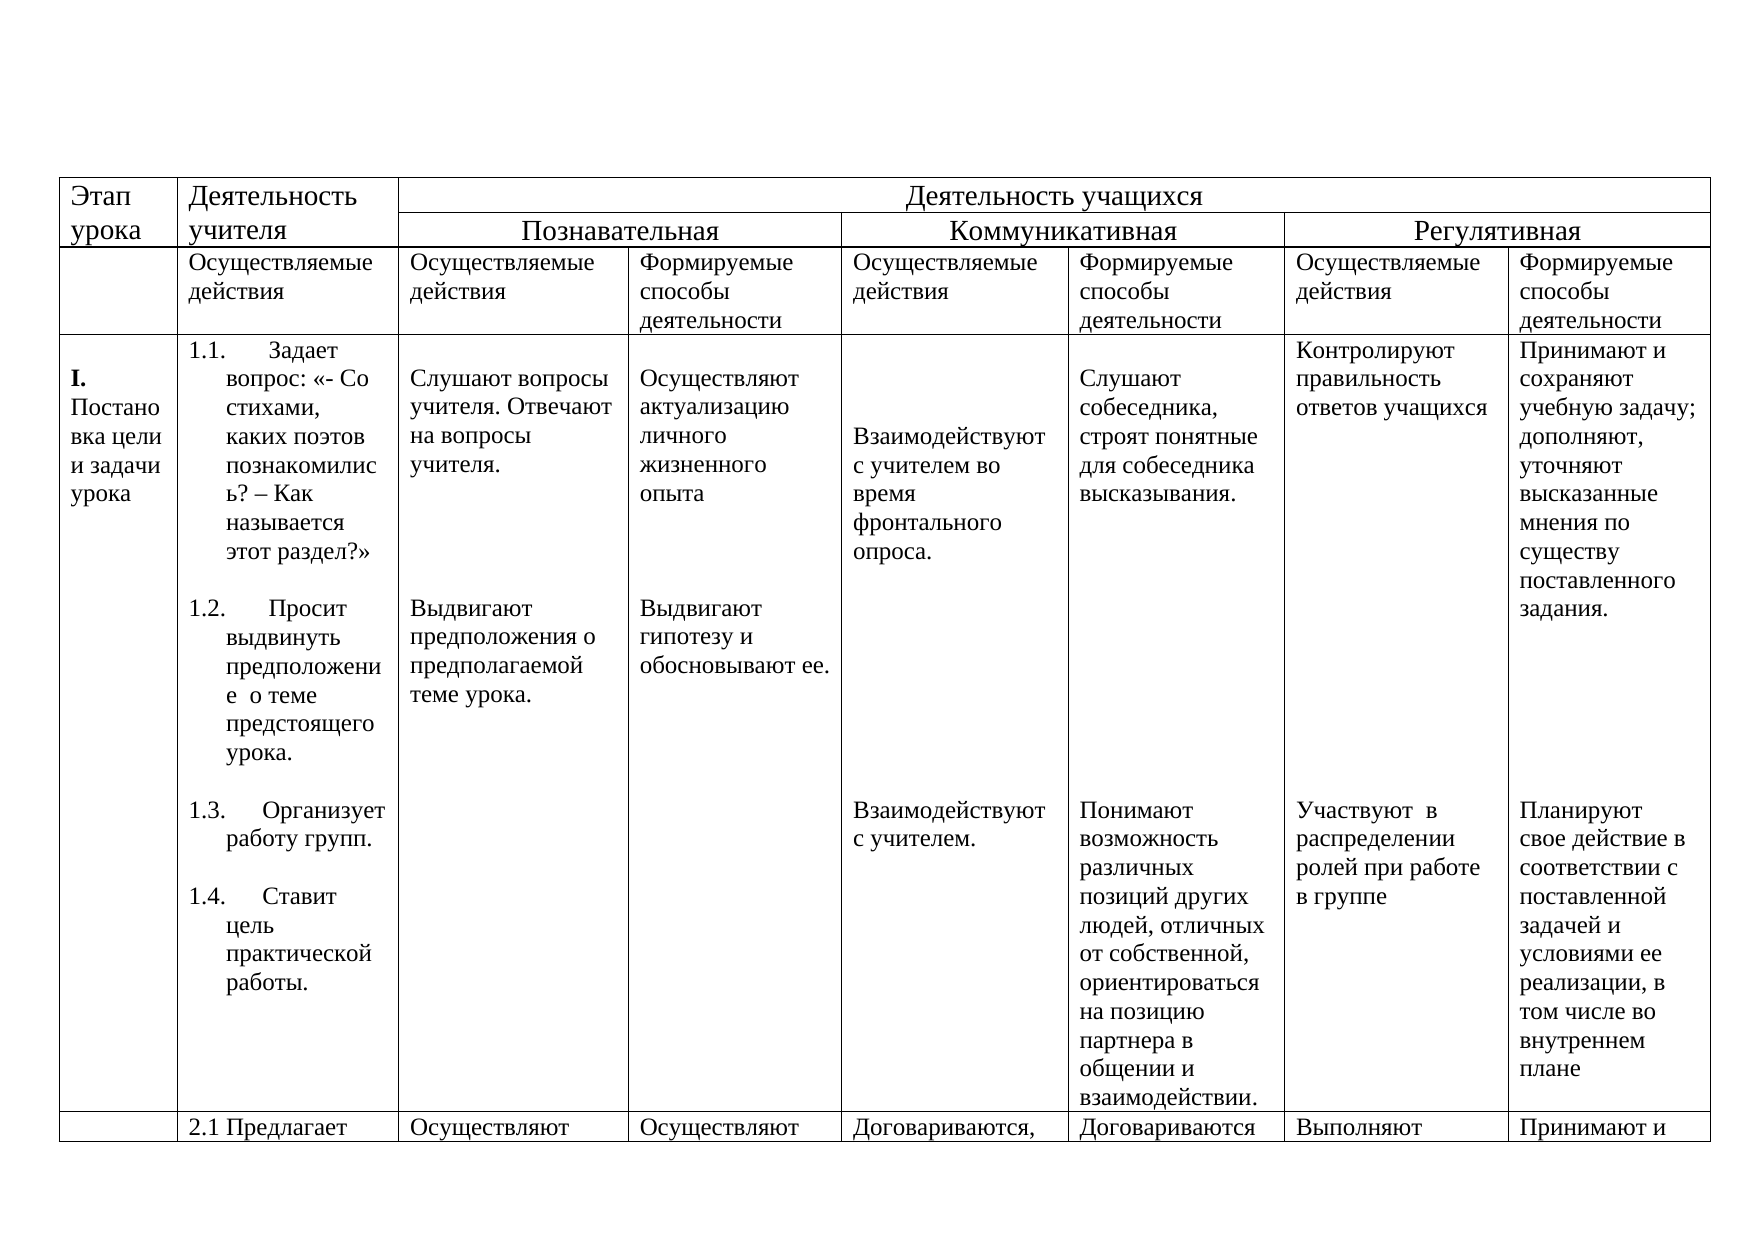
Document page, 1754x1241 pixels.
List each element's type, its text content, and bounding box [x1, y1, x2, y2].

table_cell Принимают и сохраняют учебную задачу; дополняют, уточняют высказанные мнения по существу поставленного задания. Планируют свое действие в соответствии с поставленной задачей и условиями ее реализации, в том числе во внутреннем плане [1509, 335, 1710, 1111]
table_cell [178, 1112, 398, 1141]
table_cell Формируемые способы деятельности [629, 248, 841, 334]
table_cell Осуществляемые действия [178, 248, 398, 334]
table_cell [399, 1112, 628, 1141]
table_cell Осуществляемые действия [1285, 248, 1508, 334]
table_cell Слушают собеседника, строят понятные для собеседника высказывания. Понимают возможность различных позиций других людей, отличных от собственной, ориентироваться на позицию партнера в общении и взаимодействии. [1069, 335, 1284, 1111]
table_cell Задает вопрос: «- Со стихами, каких поэтов познакомились? – Как называется этот раздел?» Просит выдвинуть предположение о теме предстоящего урока. Организует работу групп. Ставит цель практической работы. [178, 335, 398, 1111]
table_cell Регулятивная [1285, 213, 1710, 246]
table_cell Контролируют правильность ответов учащихся Участвуют в распределении ролей при работе в группе [1285, 335, 1508, 1111]
table_header Деятельность учащихся [399, 178, 1710, 212]
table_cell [1509, 1112, 1710, 1141]
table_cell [629, 1112, 841, 1141]
table_cell Слушают вопросы учителя. Отвечают на вопросы учителя. Выдвигают предположения о предполагаемой теме урока. [399, 335, 628, 1111]
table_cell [60, 1112, 177, 1141]
table_cell Осуществляемые действия [842, 248, 1068, 334]
table_cell Осуществляемые действия [399, 248, 628, 334]
table_header Деятельность учителя [178, 178, 398, 246]
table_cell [842, 1112, 1068, 1141]
table_cell Коммуникативная [842, 213, 1284, 246]
table_cell Взаимодействуют с учителем во время фронтального опроса. Взаимодействуют с учителем. [842, 335, 1068, 1111]
table_cell Познавательная [399, 213, 841, 246]
table_cell [60, 248, 177, 334]
table_cell I. Постановка цели и задачи урока [60, 335, 177, 1111]
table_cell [1285, 1112, 1508, 1141]
table_cell Формируемые способы деятельности [1069, 248, 1284, 334]
table_cell Формируемые способы деятельности [1509, 248, 1710, 334]
table_cell Осуществляют актуализацию личного жизненного опыта Выдвигают гипотезу и обосновывают ее. [629, 335, 841, 1111]
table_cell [1069, 1112, 1284, 1141]
table_header Этап урока [60, 178, 177, 246]
